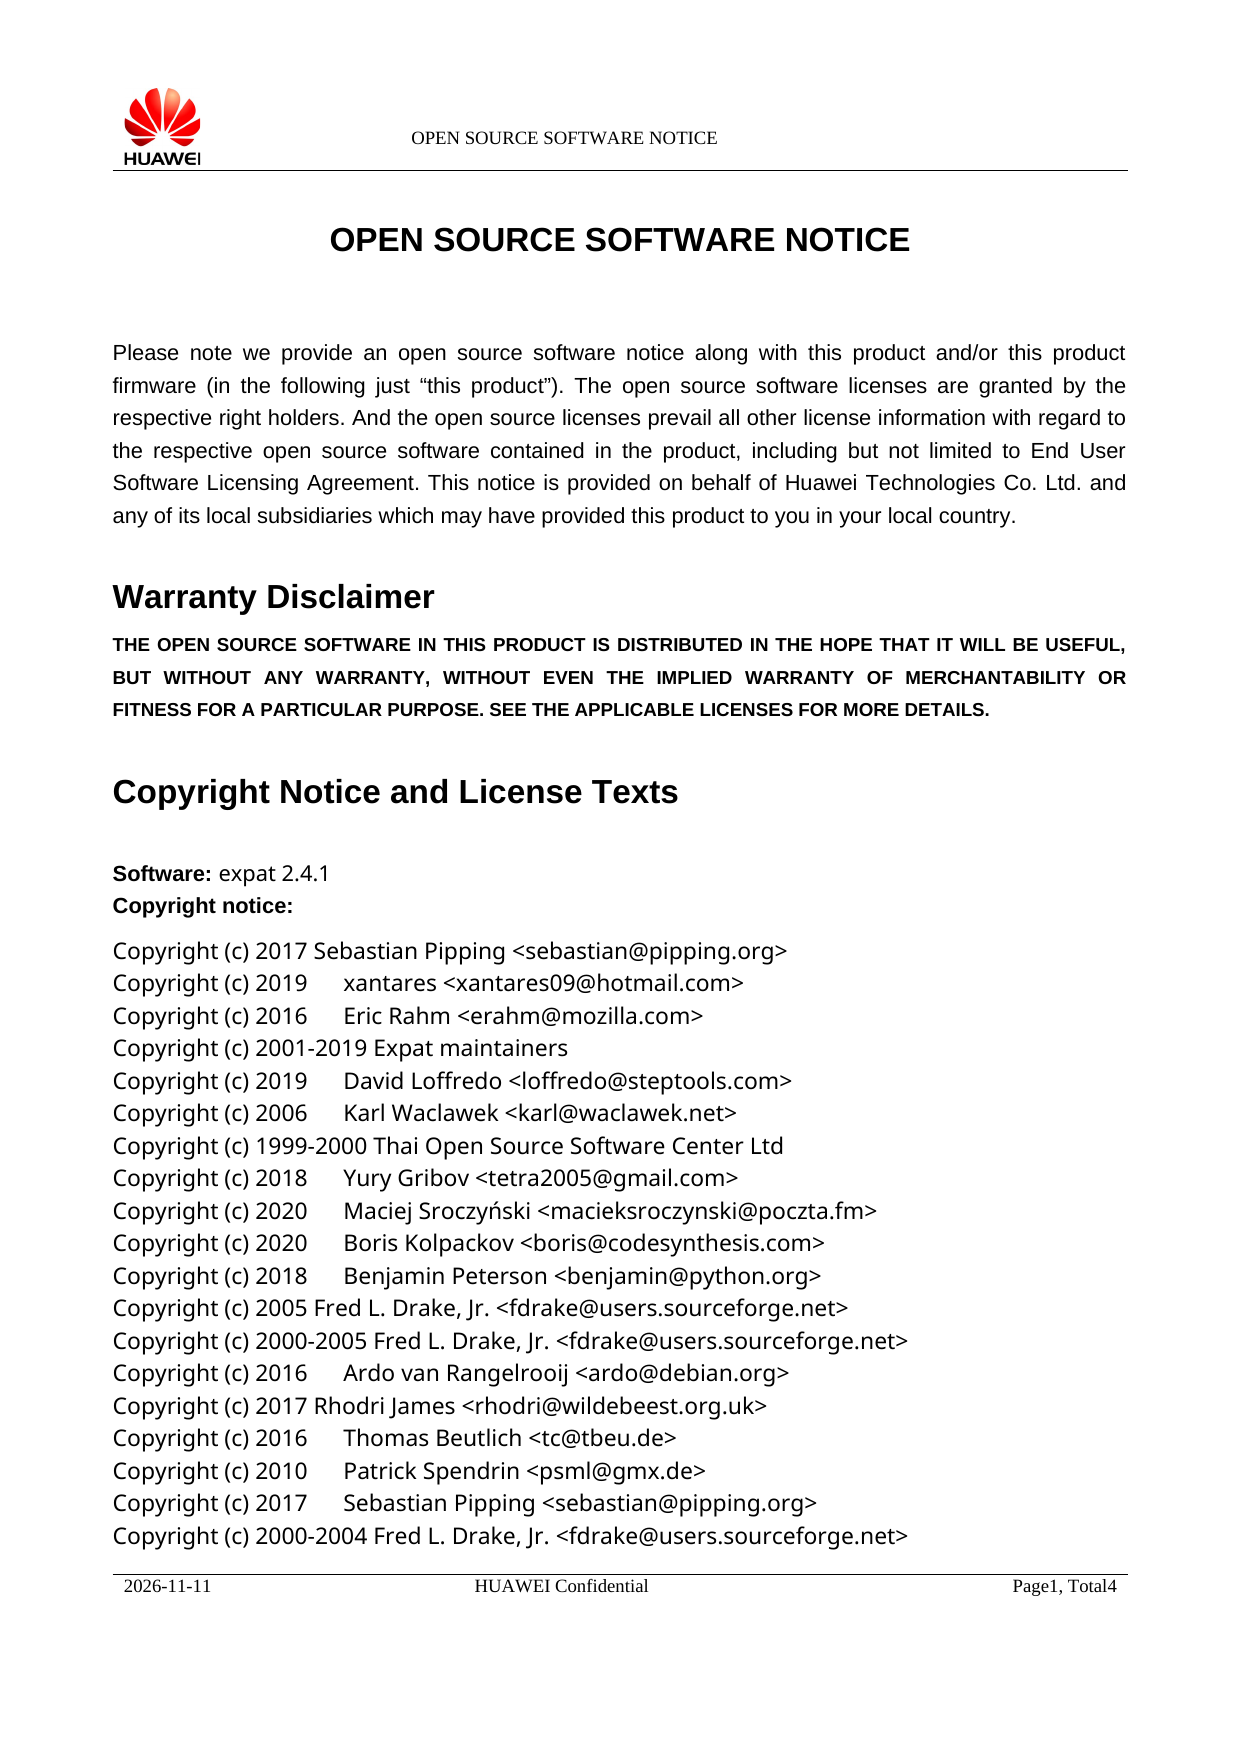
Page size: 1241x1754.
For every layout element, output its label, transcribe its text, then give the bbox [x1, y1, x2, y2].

picture [124, 88, 201, 165]
text Copyright notice: [112, 889, 1128, 921]
text Warranty Disclaimer [112, 564, 1128, 629]
text Please note we provide an open source software notice along with this product and/or this product firmware (in the following just “this product”). The open source software licenses are granted by the respective right holders. And the open source licenses prevail all other license information with regard to the respective open source software contained in the product, including but not limited to End User Software Licensing Agreement. This notice is provided on behalf of Huawei Technologies Co. Ltd. and any of its local subsidiaries which may have provided this product to you in your local country. [112, 336, 1128, 531]
text Copyright Notice and License Texts [112, 759, 1128, 824]
text The open source software in this product is distributed in the hope that it will be useful, but WITHOUT ANY WARRANTY, without even the implied warranty of MERCHANTABILITY or FITNESS FOR A PARTICULAR PURPOSE. See the applicable licenses for more details. [112, 629, 1128, 726]
title Software: expat 2.4.1 [112, 856, 1128, 889]
text OPEN SOURCE SOFTWARE NOTICE [112, 206, 1128, 271]
